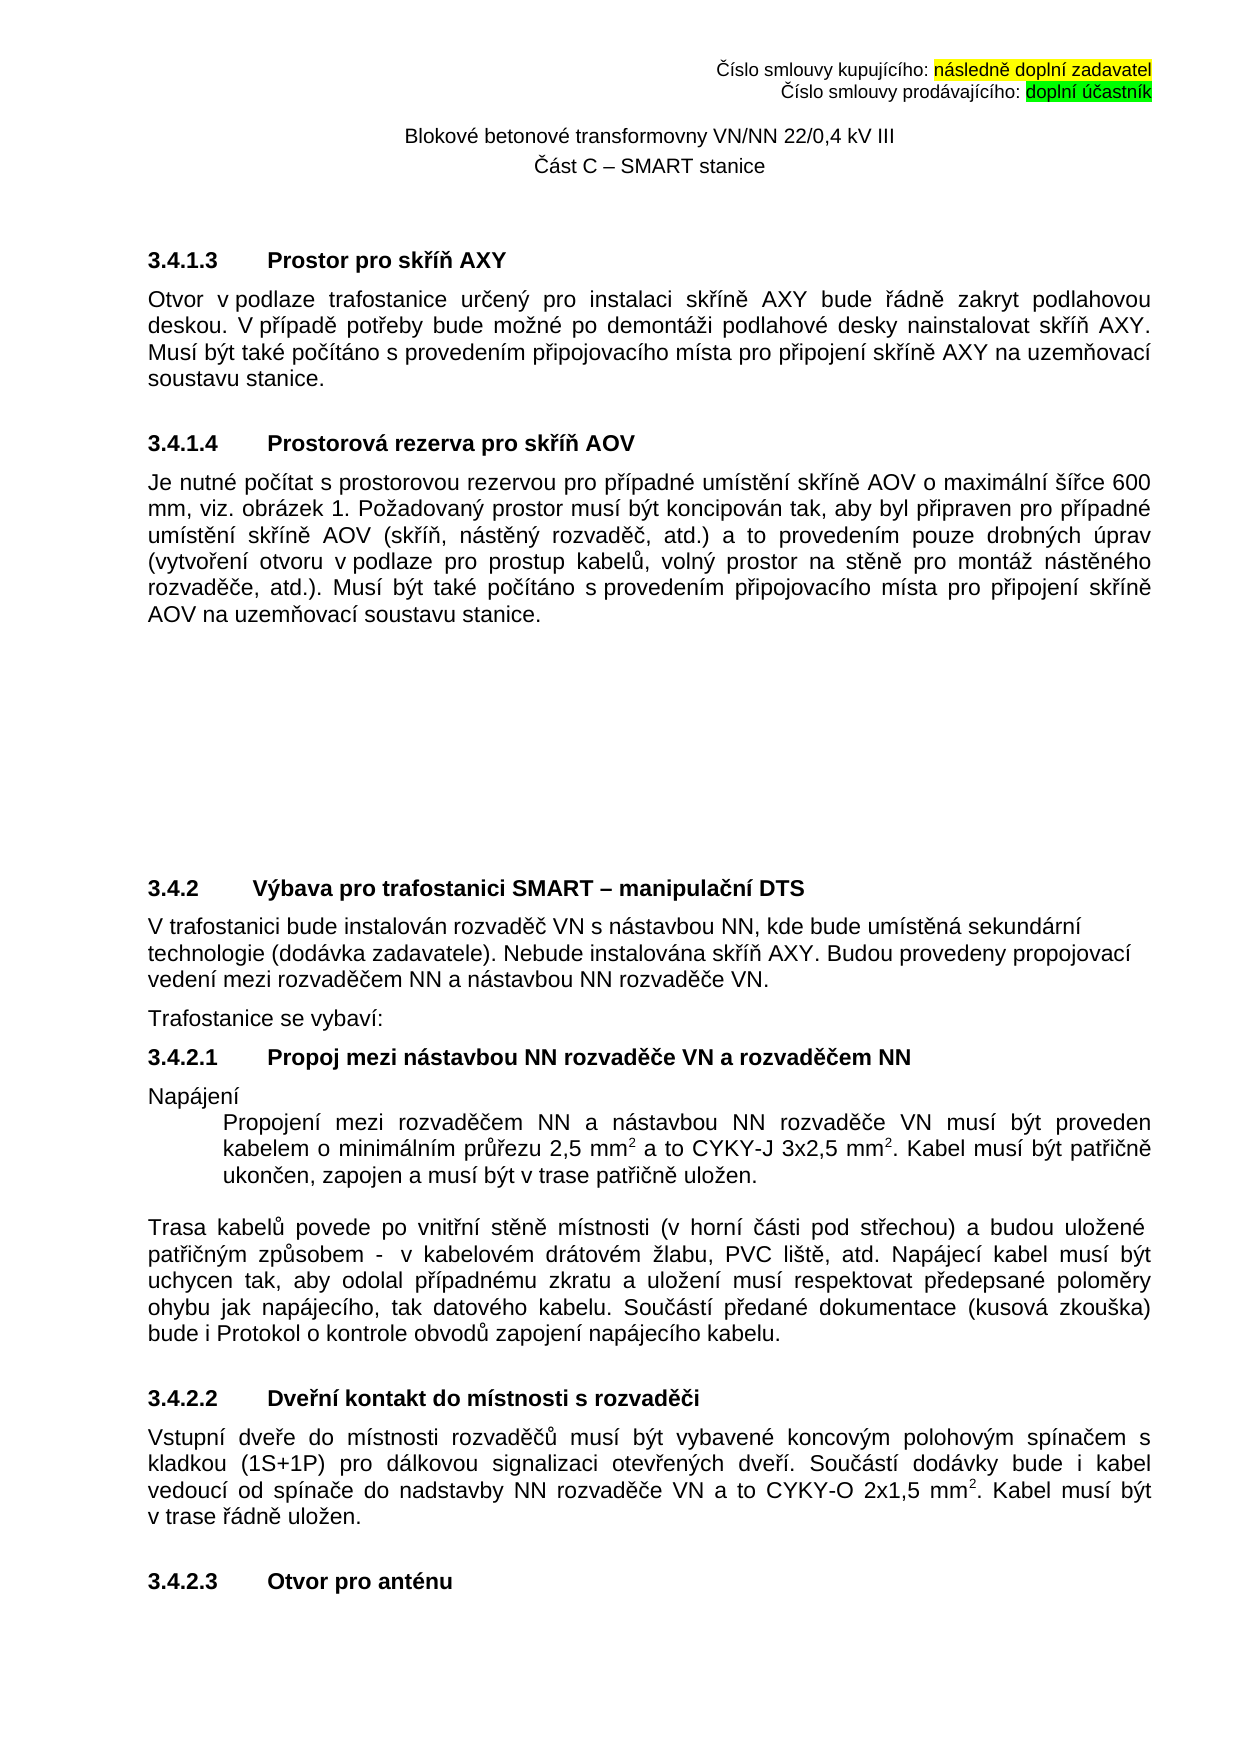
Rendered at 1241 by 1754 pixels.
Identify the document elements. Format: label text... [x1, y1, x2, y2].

text Napájení [148, 1083, 1152, 1109]
text Trafostanice se vybaví: [148, 1005, 1152, 1031]
list Dveřní kontakt do místnosti s rozvaděči [148, 1385, 1152, 1411]
list Prostor pro skříň AXY [148, 247, 1152, 273]
text Je nutné počítat s prostorovou rezervou pro případné umístění skříně AOV o maximální šířce 600 mm, viz. obrázek 1. Požadovaný prostor musí být koncipován tak, aby byl připraven pro případné umístění skříně AOV (skříň, nástěný rozvaděč, atd.) a to provedením pouze drobných úprav (vytvoření otvoru v podlaze pro prostup kabelů, volný prostor na stěně pro montáž nástěného rozvaděče, atd.). Musí být také počítáno s provedením připojovacího místa pro připojení skříně AOV na uzemňovací soustavu stanice. [148, 469, 1152, 627]
text Vstupní dveře do místnosti rozvaděčů musí být vybavené koncovým polohovým spínačem s kladkou (1S+1P) pro dálkovou signalizaci otevřených dveří. Součástí dodávky bude i kabel vedoucí od spínače do nadstavby NN rozvaděče VN a to CYKY-O 2x1,5 mm2. Kabel musí být v trase řádně uložen. [148, 1424, 1152, 1529]
list Otvor pro anténu [148, 1568, 1152, 1594]
text Otvor v podlaze trafostanice určený pro instalaci skříně AXY bude řádně zakryt podlahovou deskou. V případě potřeby bude možné po demontáži podlahové desky nainstalovat skříň AXY. Musí být také počítáno s provedením připojovacího místa pro připojení skříně AXY na uzemňovací soustavu stanice. [148, 286, 1152, 391]
list Prostorová rezerva pro skříň AOV [148, 430, 1152, 456]
list Propojení mezi rozvaděčem NN a nástavbou NN rozvaděče VN musí být proveden kabelem o minimálním průřezu 2,5 mm2 a to CYKY-J 3x2,5 mm2. Kabel musí být patřičně ukončen, zapojen a musí být v trase patřičně uložen. [223, 1109, 1152, 1188]
text Trasa kabelů povede po vnitřní stěně místnosti (v horní části pod střechou) a budou uložené patřičným způsobem - v kabelovém drátovém žlabu, PVC liště, atd. Napájecí kabel musí být uchycen tak, aby odolal případnému zkratu a uložení musí respektovat předepsané poloměry ohybu jak napájecího, tak datového kabelu. Součástí předané dokumentace (kusová zkouška) bude i Protokol o kontrole obvodů zapojení napájecího kabelu. [148, 1214, 1152, 1346]
text V trafostanici bude instalován rozvaděč VN s nástavbou NN, kde bude umístěná sekundární technologie (dodávka zadavatele). Nebude instalována skříň AXY. Budou provedeny propojovací vedení mezi rozvaděčem NN a nástavbou NN rozvaděče VN. [148, 913, 1152, 992]
list Výbava pro trafostanici SMART – manipulační DTS [148, 874, 1152, 901]
list Propoj mezi nástavbou NN rozvaděče VN a rozvaděčem NN [148, 1044, 1152, 1070]
